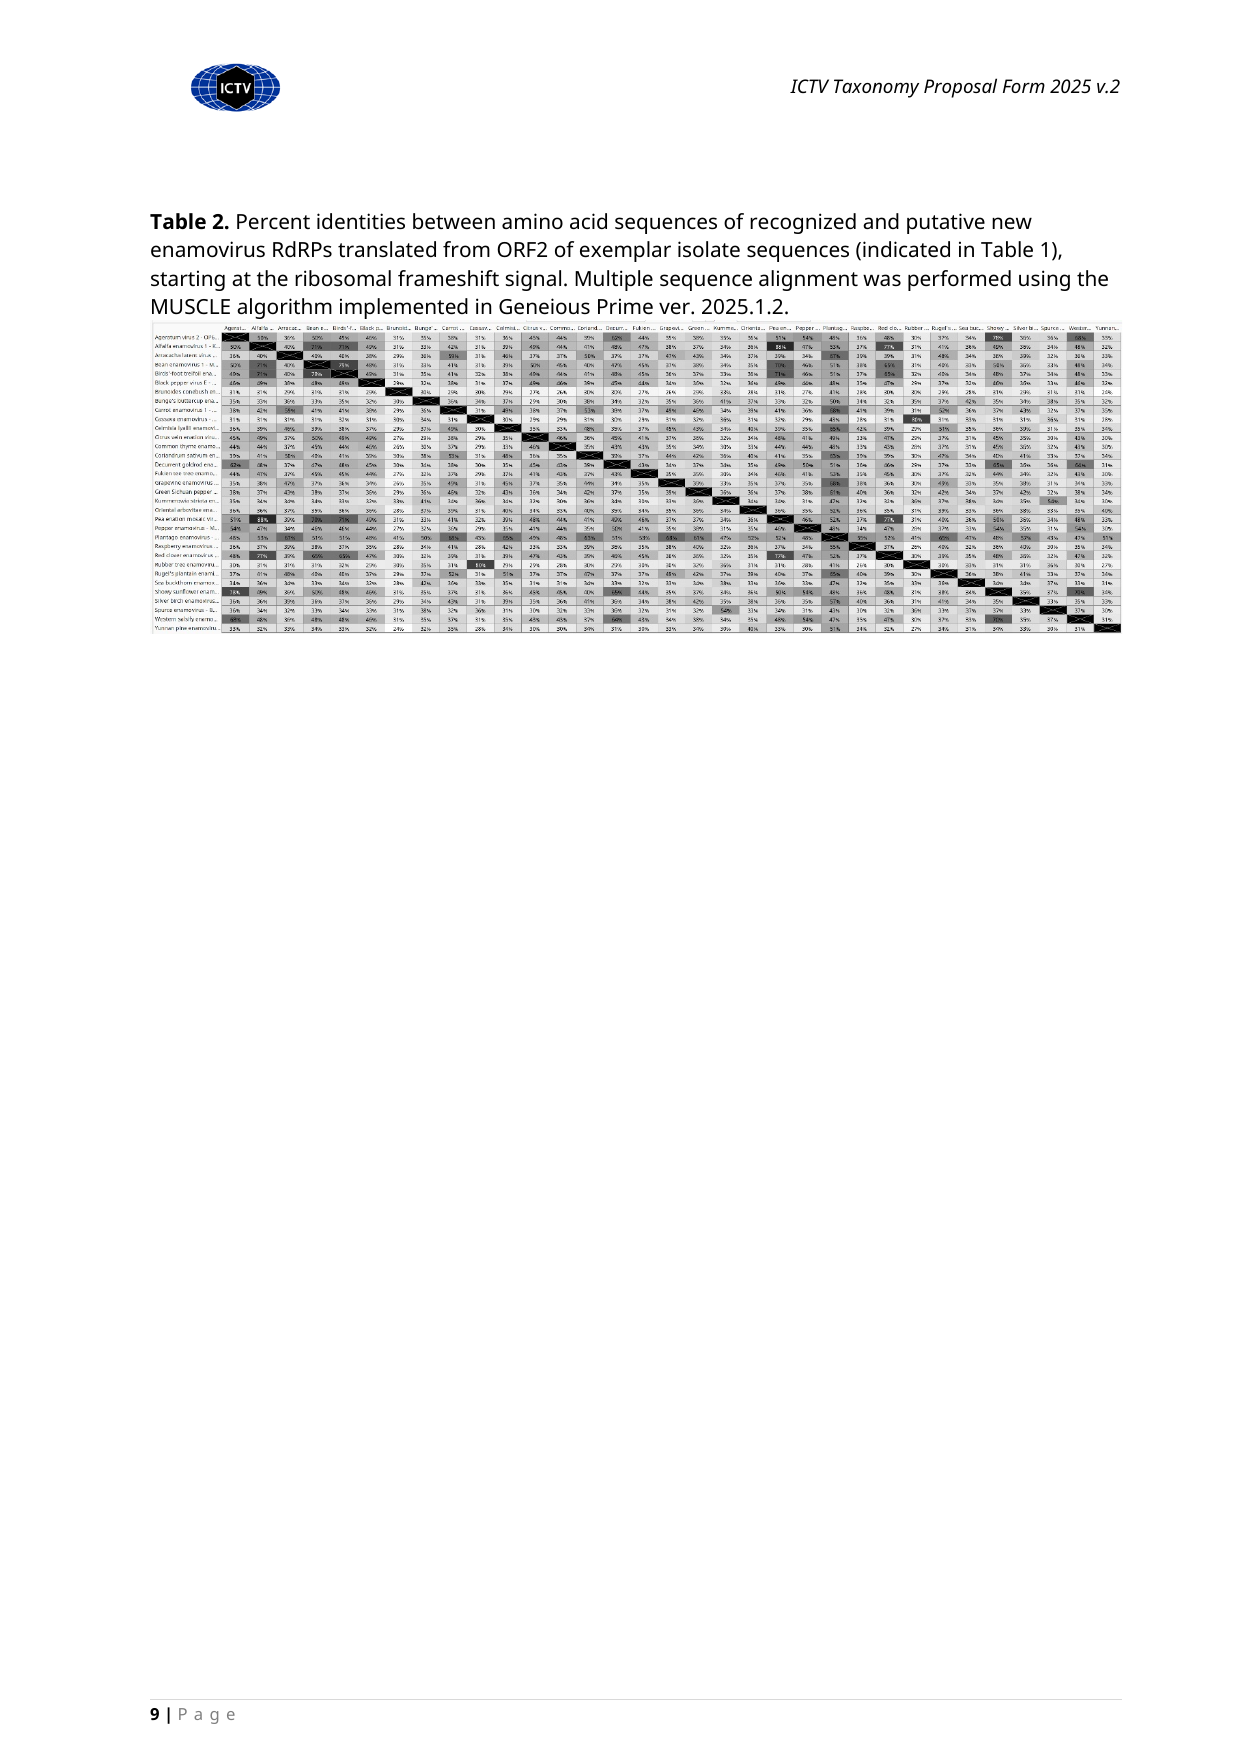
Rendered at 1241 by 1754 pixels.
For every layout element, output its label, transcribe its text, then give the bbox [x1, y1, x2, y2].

text Table 2. Percent identities between amino acid sequences of recognized and putative new enamovirus RdRPs translated from ORF2 of exemplar isolate sequences (indicated in Table 1), starting at the ribosomal frameshift signal. Multiple sequence alignment was performed using the MUSCLE algorithm implemented in Geneious Prime ver. 2025.1.2. [150, 207, 1122, 320]
picture [190, 56, 282, 113]
picture [150, 320, 1123, 634]
